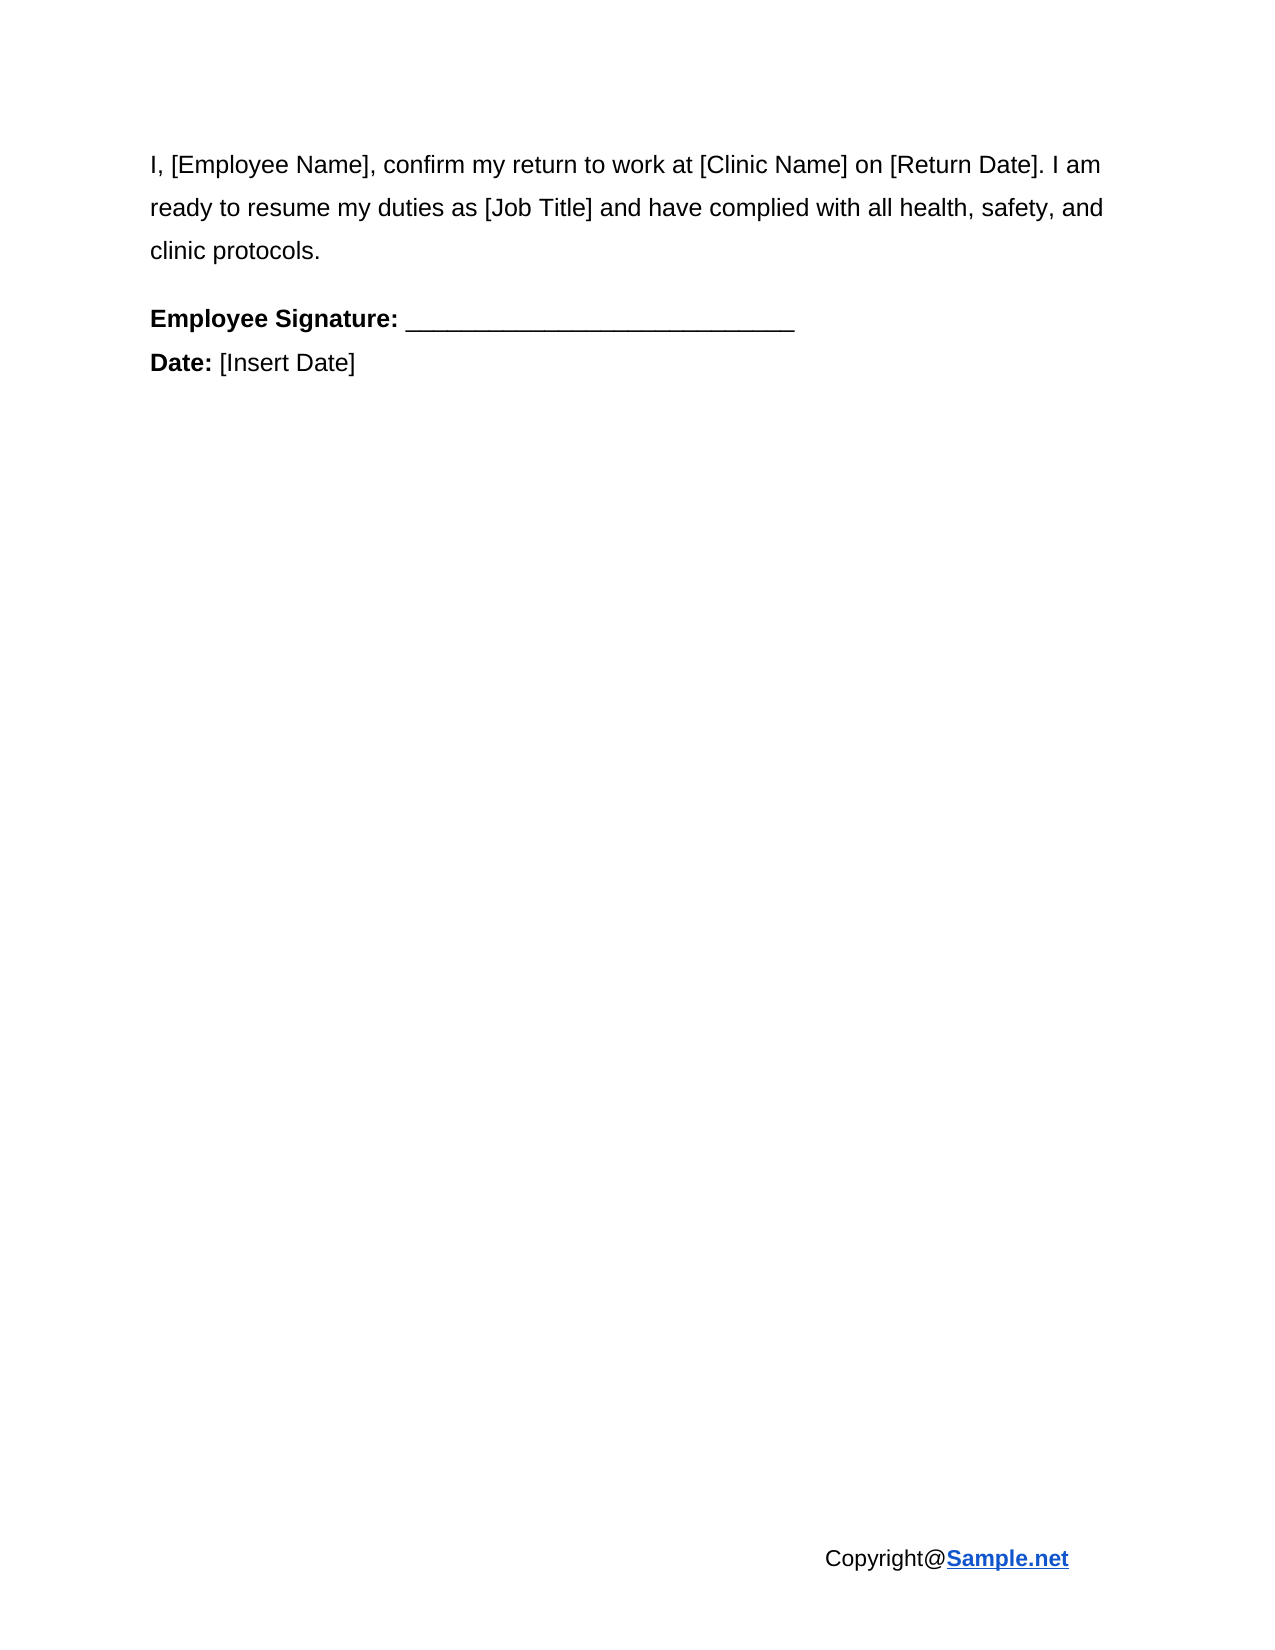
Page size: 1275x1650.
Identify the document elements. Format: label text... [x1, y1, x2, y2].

text I, [Employee Name], confirm my return to work at [Clinic Name] on [Return Date]. I am ready to resume my duties as [Job Title] and have complied with all health, safety, and clinic protocols. [150, 150, 1125, 265]
text Employee Signature: ____________________________ Date: [Insert Date] [150, 304, 1125, 376]
